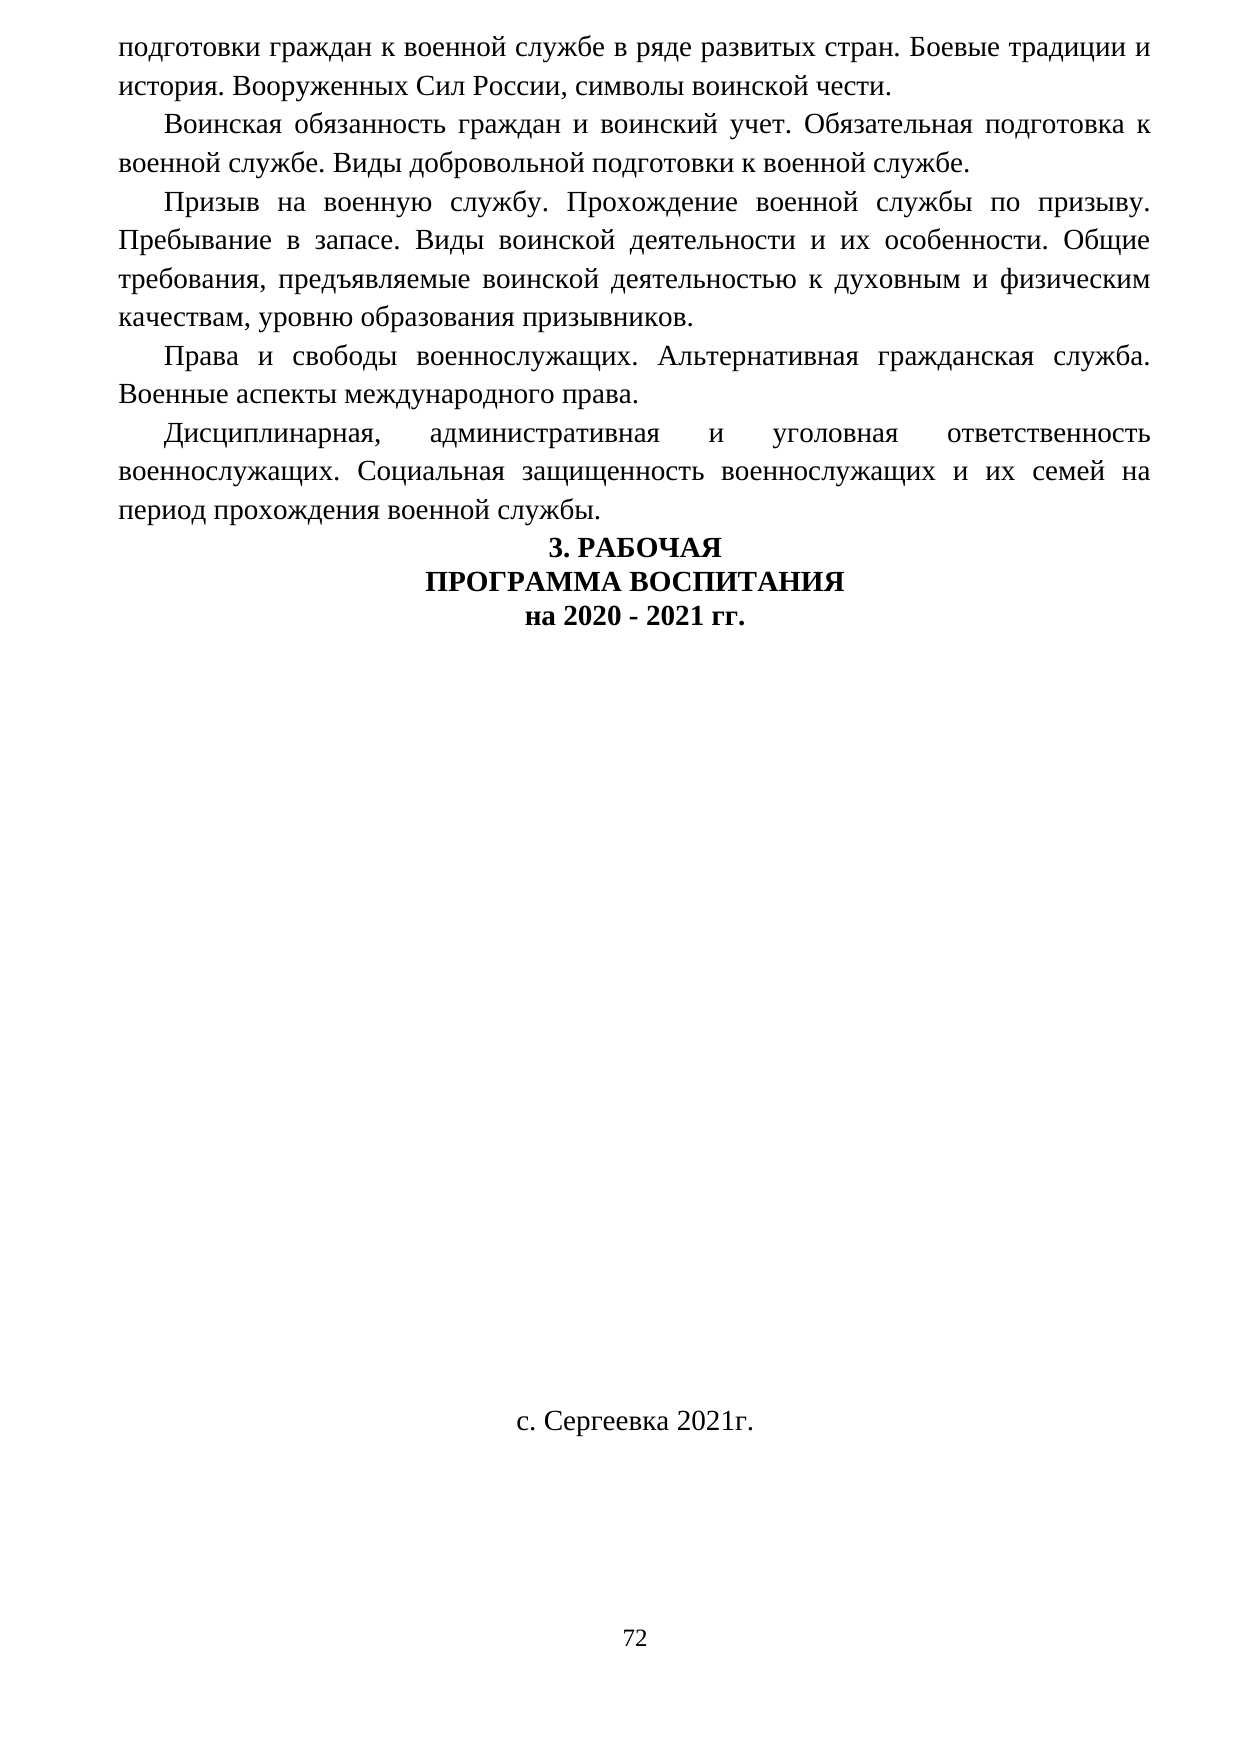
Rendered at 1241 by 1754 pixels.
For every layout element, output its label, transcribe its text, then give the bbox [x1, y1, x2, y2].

text на 2020 - 2021 гг. [118, 598, 1152, 631]
text Дисциплинарная, административная и уголовная ответственность военнослужащих. Социальная защищенность военнослужащих и их семей на период прохождения военной службы. [118, 415, 1152, 526]
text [118, 29, 1152, 102]
text ПРОГРАММА ВОСПИТАНИЯ [118, 564, 1152, 598]
text 3. РАБОЧАЯ [118, 531, 1152, 564]
text Призыв на военную службу. Прохождение военной службы по призыву. Пребывание в запасе. Виды воинской деятельности и их особенности. Общие требования, предъявляемые воинской деятельностью к духовным и физическим качествам, уровню образования призывников. [118, 184, 1152, 333]
text с. Сергеевка 2021г. [118, 1403, 1152, 1437]
text Права и свободы военнослужащих. Альтернативная гражданская служба. Военные аспекты международного права. [118, 338, 1152, 410]
text Воинская обязанность граждан и воинский учет. Обязательная подготовка к военной службе. Виды добровольной подготовки к военной службе. [118, 107, 1152, 179]
